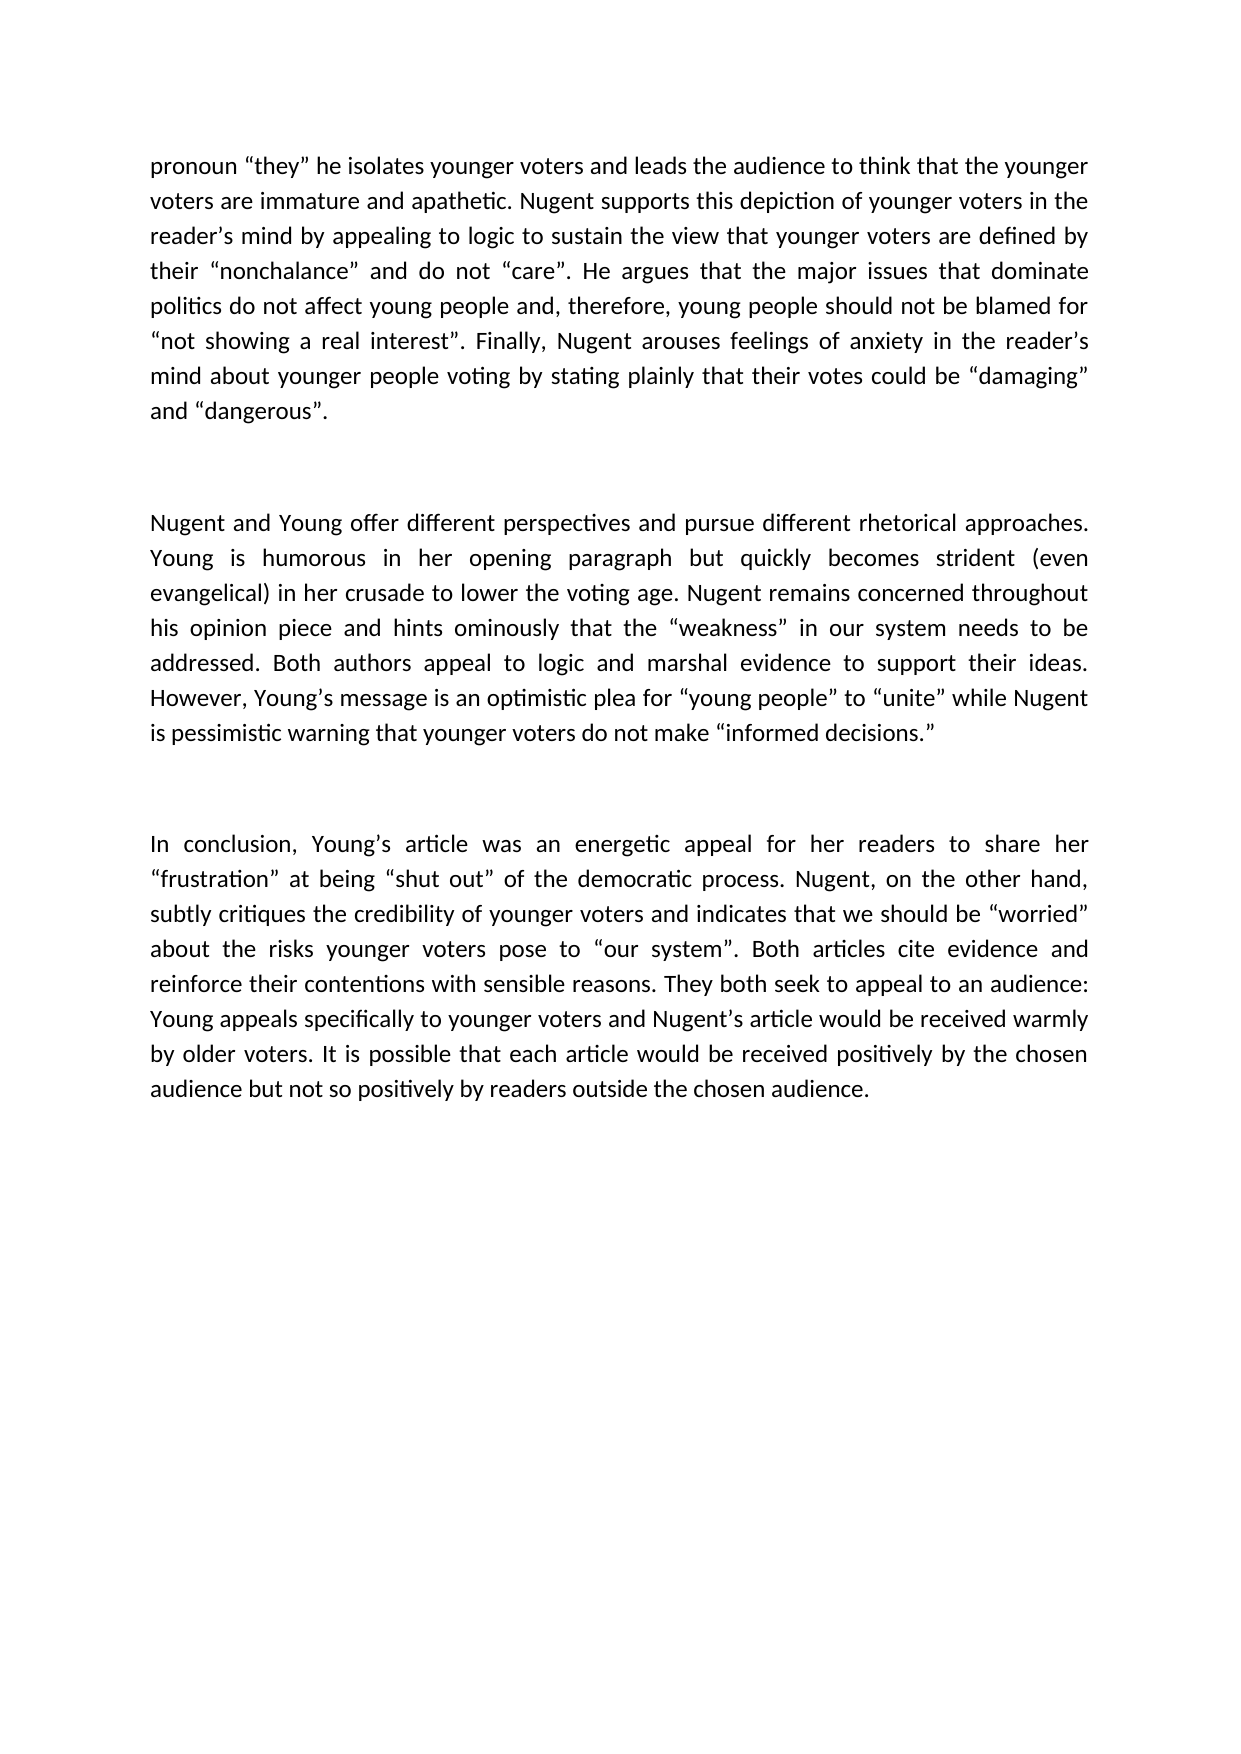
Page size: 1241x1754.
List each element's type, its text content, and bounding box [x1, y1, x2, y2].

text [150, 150, 1090, 426]
text In conclusion, Young’s article was an energetic appeal for her readers to share her “frustration” at being “shut out” of the democratic process. Nugent, on the other hand, subtly critiques the credibility of younger voters and indicates that we should be “worried” about the risks younger voters pose to “our system”. Both articles cite evidence and reinforce their contentions with sensible reasons. They both seek to appeal to an audience: Young appeals specifically to younger voters and Nugent’s article would be received warmly by older voters. It is possible that each article would be received positively by the chosen audience but not so positively by readers outside the chosen audience. [150, 828, 1090, 1104]
text Nugent and Young offer different perspectives and pursue different rhetorical approaches. Young is humorous in her opening paragraph but quickly becomes strident (even evangelical) in her crusade to lower the voting age. Nugent remains concerned throughout his opinion piece and hints ominously that the “weakness” in our system needs to be addressed. Both authors appeal to logic and marshal evidence to support their ideas. However, Young’s message is an optimistic plea for “young people” to “unite” while Nugent is pessimistic warning that younger voters do not make “informed decisions.” [150, 507, 1090, 747]
